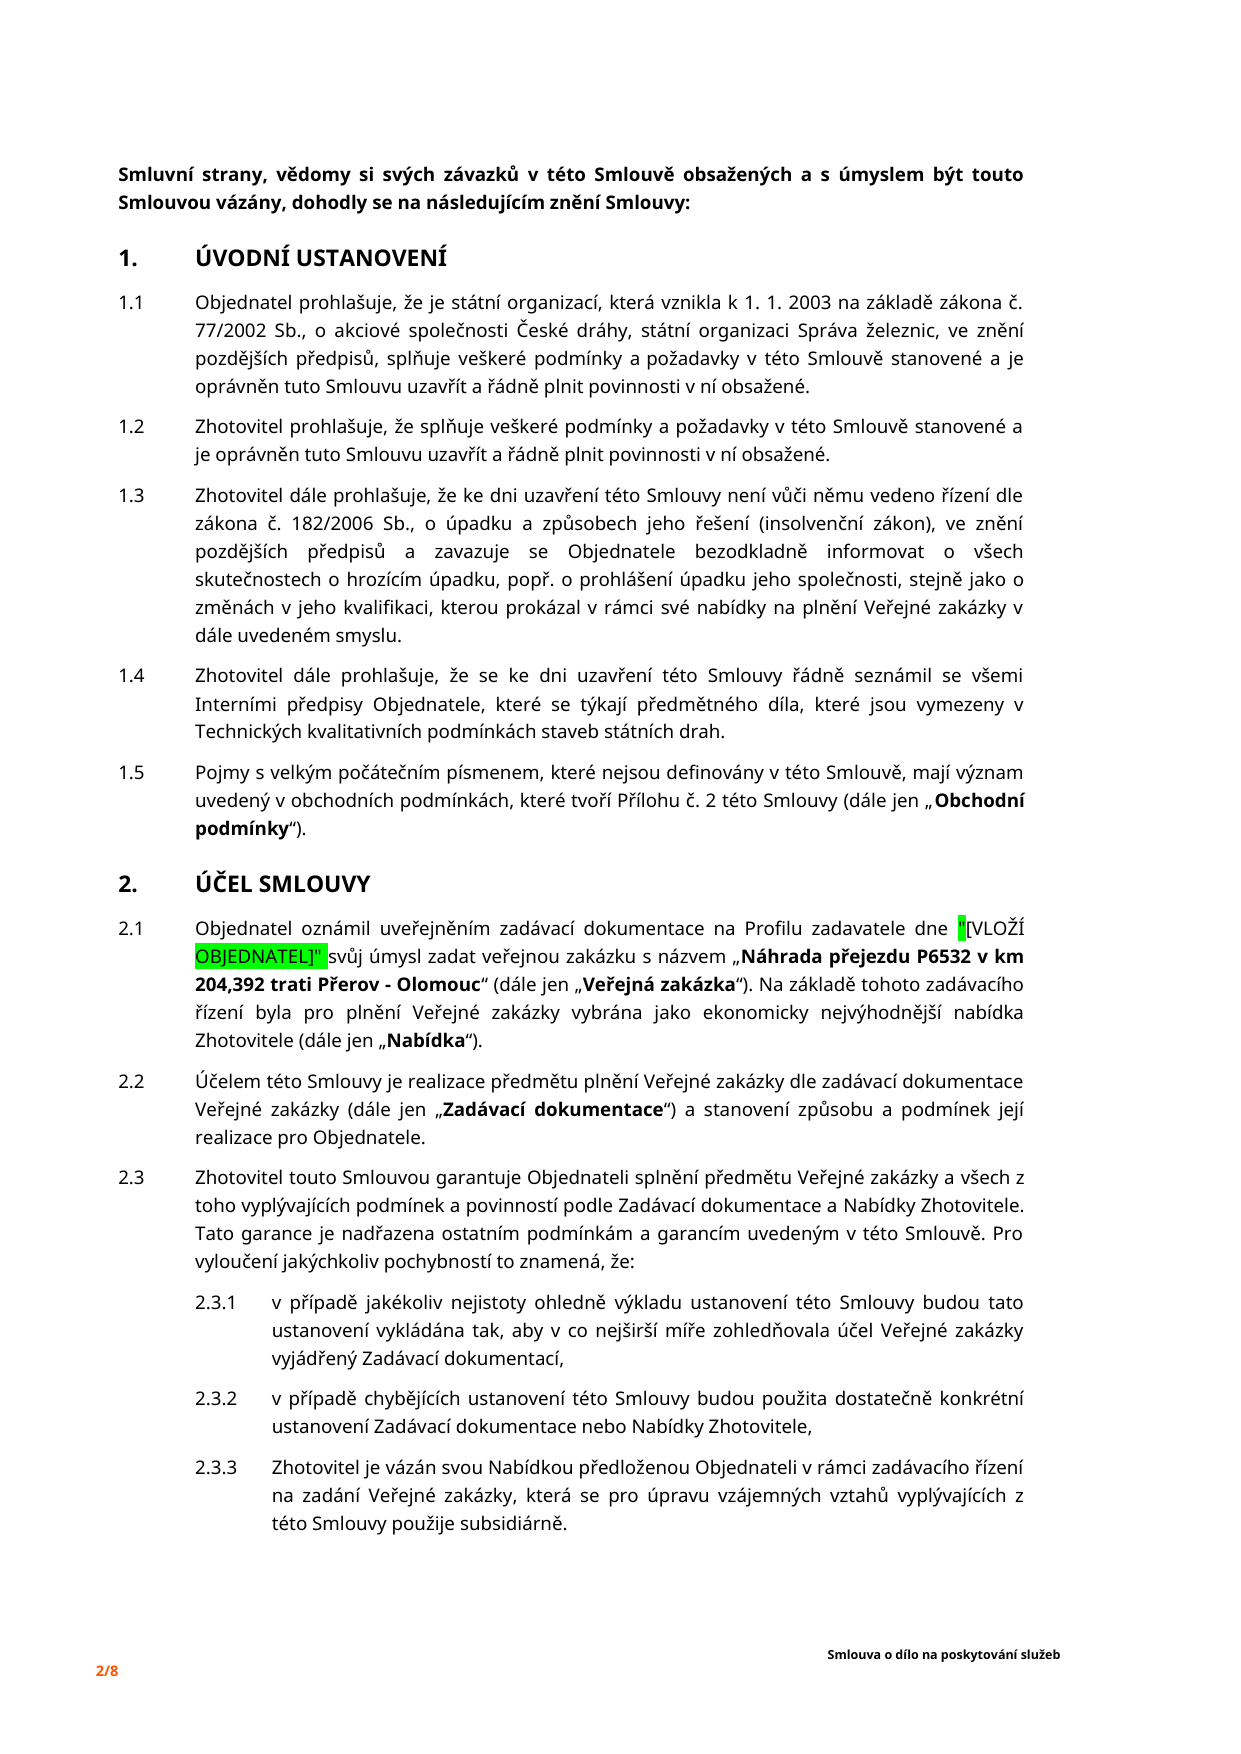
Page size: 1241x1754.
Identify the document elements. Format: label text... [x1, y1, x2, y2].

text ÚČEL SMLOUVY [118, 868, 1024, 900]
text v případě jakékoliv nejistoty ohledně výkladu ustanovení této Smlouvy budou tato ustanovení vykládána tak, aby v co nejširší míře zohledňovala účel Veřejné zakázky vyjádřený Zadávací dokumentací, [195, 1289, 1024, 1371]
text v případě chybějících ustanovení této Smlouvy budou použita dostatečně konkrétní ustanovení Zadávací dokumentace nebo Nabídky Zhotovitele, [195, 1386, 1024, 1439]
text Objednatel oznámil uveřejněním zadávací dokumentace na Profilu zadavatele dne svůj úmysl zadat veřejnou zakázku s názvem „Náhrada přejezdu P6532 v km 204,392 trati Přerov - Olomouc“ (dále jen „Veřejná zakázka“). Na základě tohoto zadávacího řízení byla pro plnění Veřejné zakázky vybrána jako ekonomicky nejvýhodnější nabídka Zhotovitele (dále jen „Nabídka“). [118, 915, 1024, 1053]
text Zhotovitel dále prohlašuje, že se ke dni uzavření této Smlouvy řádně seznámil se všemi Interními předpisy Objednatele, které se týkají předmětného díla, které jsou vymezeny v Technických kvalitativních podmínkách staveb státních drah. [118, 663, 1024, 744]
text Zhotovitel prohlašuje, že splňuje veškeré podmínky a požadavky v této Smlouvě stanovené a je oprávněn tuto Smlouvu uzavřít a řádně plnit povinnosti v ní obsažené. [118, 414, 1024, 467]
text Zhotovitel dále prohlašuje, že ke dni uzavření této Smlouvy není vůči němu vedeno řízení dle zákona č. 182/2006 Sb., o úpadku a způsobech jeho řešení (insolvenční zákon), ve znění pozdějších předpisů a zavazuje se Objednatele bezodkladně informovat o všech skutečnostech o hrozícím úpadku, popř. o prohlášení úpadku jeho společnosti, stejně jako o změnách v jeho kvalifikaci, kterou prokázal v rámci své nabídky na plnění Veřejné zakázky v dále uvedeném smyslu. [118, 482, 1024, 648]
text Zhotovitel je vázán svou Nabídkou předloženou Objednateli v rámci zadávacího řízení na zadání Veřejné zakázky, která se pro úpravu vzájemných vztahů vyplývajících z této Smlouvy použije subsidiárně. [195, 1454, 1024, 1536]
text Účelem této Smlouvy je realizace předmětu plnění Veřejné zakázky dle zadávací dokumentace Veřejné zakázky (dále jen „Zadávací dokumentace“) a stanovení způsobu a podmínek její realizace pro Objednatele. [118, 1068, 1024, 1149]
text Pojmy s velkým počátečním písmenem, které nejsou definovány v této Smlouvě, mají význam uvedený v obchodních podmínkách, které tvoří Přílohu č. 2 této Smlouvy (dále jen „Obchodní podmínky“). [118, 759, 1024, 841]
text Objednatel prohlašuje, že je státní organizací, která vznikla k 1. 1. 2003 na základě zákona č. 77/2002 Sb., o akciové společnosti České dráhy, státní organizaci Správa železnic, ve znění pozdějších předpisů, splňuje veškeré podmínky a požadavky v této Smlouvě stanovené a je oprávněn tuto Smlouvu uzavřít a řádně plnit povinnosti v ní obsažené. [118, 289, 1024, 399]
text ÚVODNÍ USTANOVENÍ [118, 242, 1024, 273]
text Zhotovitel touto Smlouvou garantuje Objednateli splnění předmětu Veřejné zakázky a všech z toho vyplývajících podmínek a povinností podle Zadávací dokumentace a Nabídky Zhotovitele. Tato garance je nadřazena ostatním podmínkám a garancím uvedeným v této Smlouvě. Pro vyloučení jakýchkoliv pochybností to znamená, že: [118, 1164, 1024, 1274]
text Smluvní strany, vědomy si svých závazků v této Smlouvě obsažených a s úmyslem být touto Smlouvou vázány, dohodly se na následujícím znění Smlouvy: [118, 161, 1024, 215]
